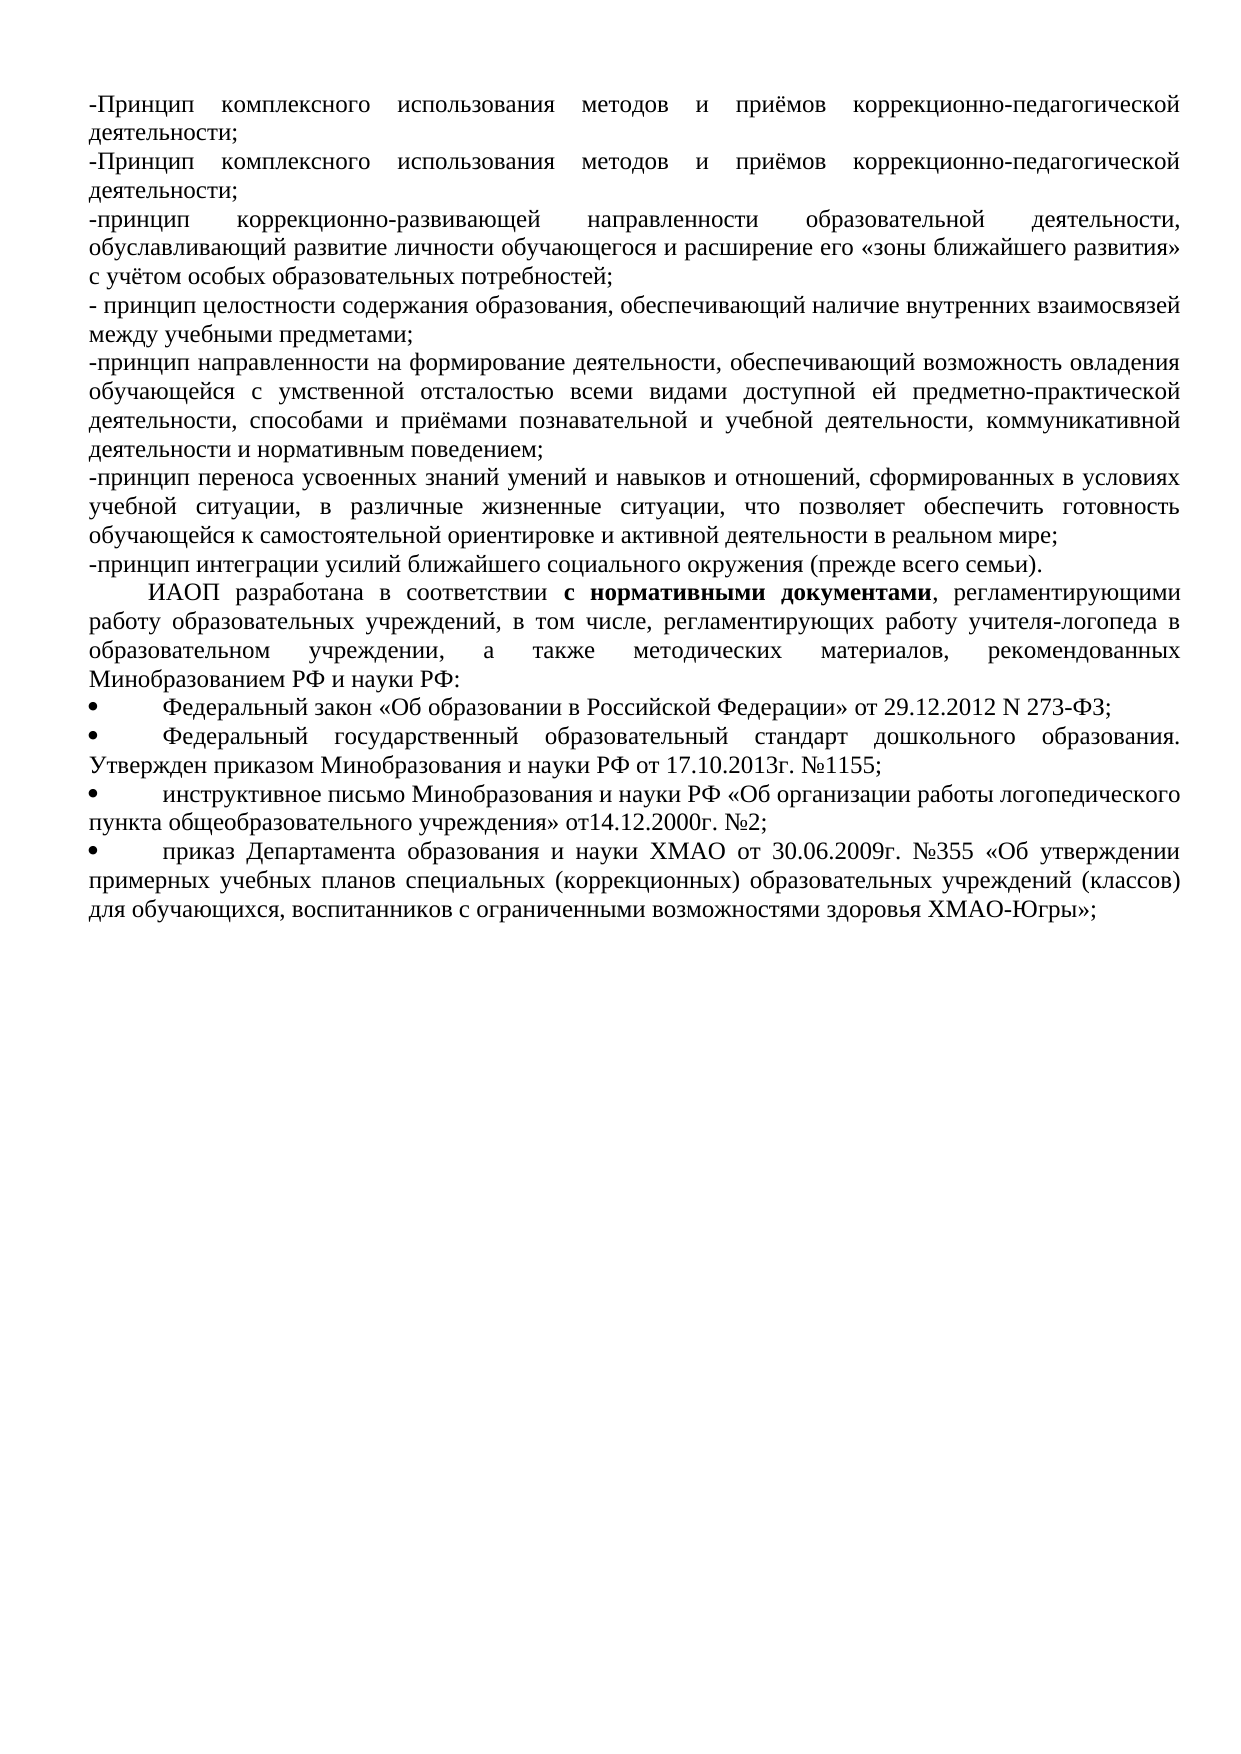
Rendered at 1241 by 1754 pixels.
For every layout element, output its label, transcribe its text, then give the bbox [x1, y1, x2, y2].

list инструктивное письмо Минобразования и науки РФ «Об организации работы логопедического пункта общеобразовательного учреждения» от14.12.2000г. №2; [89, 779, 1181, 836]
text -принцип коррекционно-развивающей направленности образовательной деятельности, обуславливающий развитие личности обучающегося и расширение его «зоны ближайшего развития» с учётом особых образовательных потребностей; [89, 204, 1181, 290]
list приказ Департамента образования и науки ХМАО от 30.06.2009г. №355 «Об утверждении примерных учебных планов специальных (коррекционных) образовательных учреждений (классов) для обучающихся, воспитанников с ограниченными возможностями здоровья ХМАО-Югры»; [89, 836, 1181, 922]
text - принцип целостности содержания образования, обеспечивающий наличие внутренних взаимосвязей между учебными предметами; [89, 290, 1181, 347]
text -принцип интеграции усилий ближайшего социального окружения (прежде всего семьи). [89, 549, 1181, 577]
text -принцип переноса усвоенных знаний умений и навыков и отношений, сформированных в условиях учебной ситуации, в различные жизненные ситуации, что позволяет обеспечить готовность обучающейся к самостоятельной ориентировке и активной деятельности в реальном мире; [89, 462, 1181, 549]
list Федеральный государственный образовательный стандарт дошкольного образования. Утвержден приказом Минобразования и науки РФ от 17.10.2013г. №1155; [89, 721, 1181, 779]
text -Принцип комплексного использования методов и приёмов коррекционно-педагогической деятельности; [89, 89, 1181, 146]
text -Принцип комплексного использования методов и приёмов коррекционно-педагогической деятельности; [89, 146, 1181, 204]
text -принцип направленности на формирование деятельности, обеспечивающий возможность овладения обучающейся с умственной отсталостью всеми видами доступной ей предметно-практической деятельности, способами и приёмами познавательной и учебной деятельности, коммуникативной деятельности и нормативным поведением; [89, 347, 1181, 462]
text ИАОП разработана в соответствии с нормативными документами, регламентирующими работу образовательных учреждений, в том числе, регламентирующих работу учителя-логопеда в образовательном учреждении, а также методических материалов, рекомендованных Минобразованием РФ и науки РФ: [89, 577, 1181, 692]
list Федеральный закон «Об образовании в Российской Федерации» от 29.12.2012 N 273-ФЗ; [89, 692, 1181, 721]
